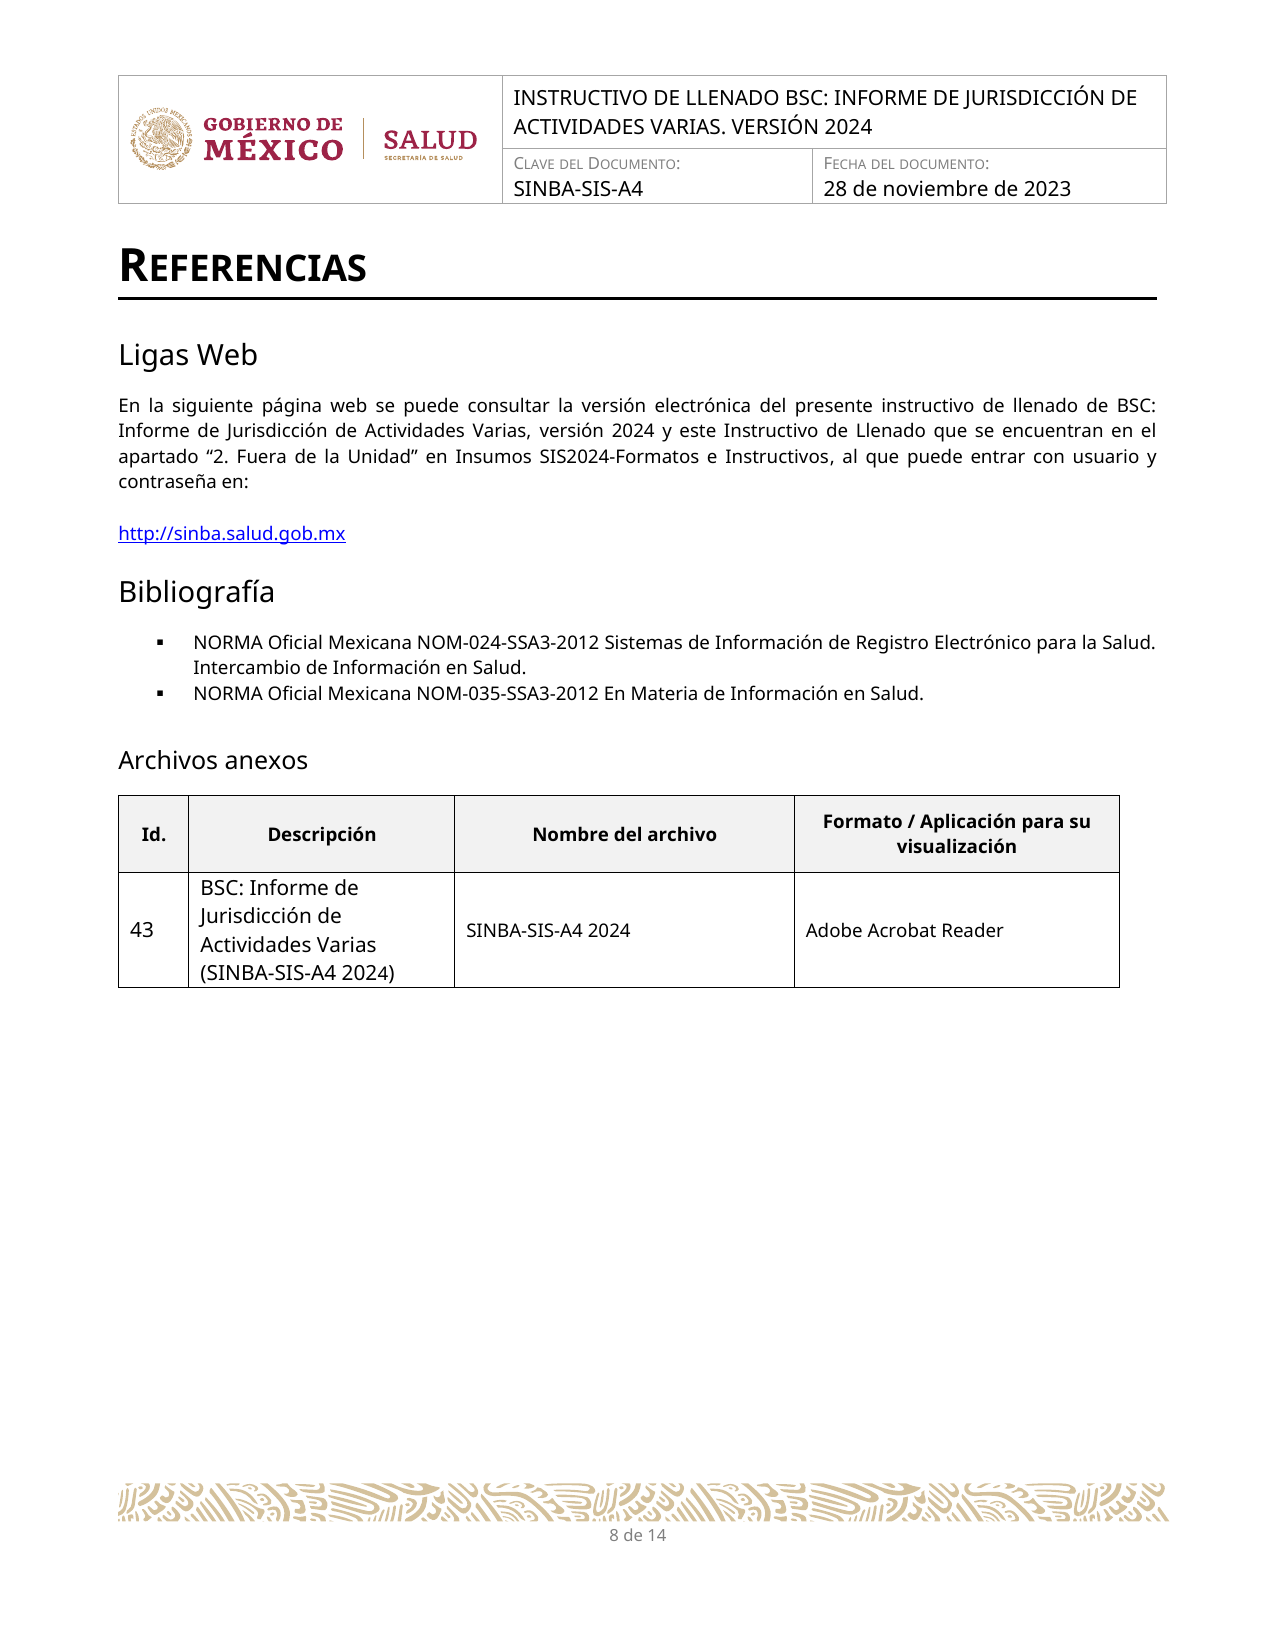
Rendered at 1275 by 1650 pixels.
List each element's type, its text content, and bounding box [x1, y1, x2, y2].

table_header Descripción [189, 796, 454, 872]
table_header Id. [119, 796, 188, 872]
text En la siguiente página web se puede consultar la versión electrónica del presente instructivo de llenado de BSC: Informe de Jurisdicción de Actividades Varias, versión 2024 y este Instructivo de Llenado que se encuentran en el apartado “2. Fuera de la Unidad” en Insumos SIS2024-Formatos e Instructivos, al que puede entrar con usuario y contraseña en: [118, 392, 1157, 494]
subtitle Referencias [118, 232, 1157, 297]
table_header Formato / Aplicación para su visualización [795, 796, 1119, 872]
subtitle Bibliografía [118, 571, 1157, 611]
subtitle Ligas Web [118, 334, 1157, 374]
table_cell BSC: Informe de Jurisdicción de Actividades Varias (SINBA-SIS-A4 2024) [189, 873, 454, 987]
list NORMA Oficial Mexicana NOM-035-SSA3-2012 En Materia de Información en Salud. [156, 680, 1157, 706]
text http://sinba.salud.gob.mx [118, 520, 1157, 545]
table_cell 43 [119, 873, 188, 987]
table_cell SINBA-SIS-A4 2024 [455, 873, 794, 987]
subtitle Archivos anexos [118, 743, 1157, 777]
table_header Nombre del archivo [455, 796, 794, 872]
list NORMA Oficial Mexicana NOM-024-SSA3-2012 Sistemas de Información de Registro Electrónico para la Salud. Intercambio de Información en Salud. [156, 629, 1157, 680]
table_cell Adobe Acrobat Reader [795, 873, 1119, 987]
